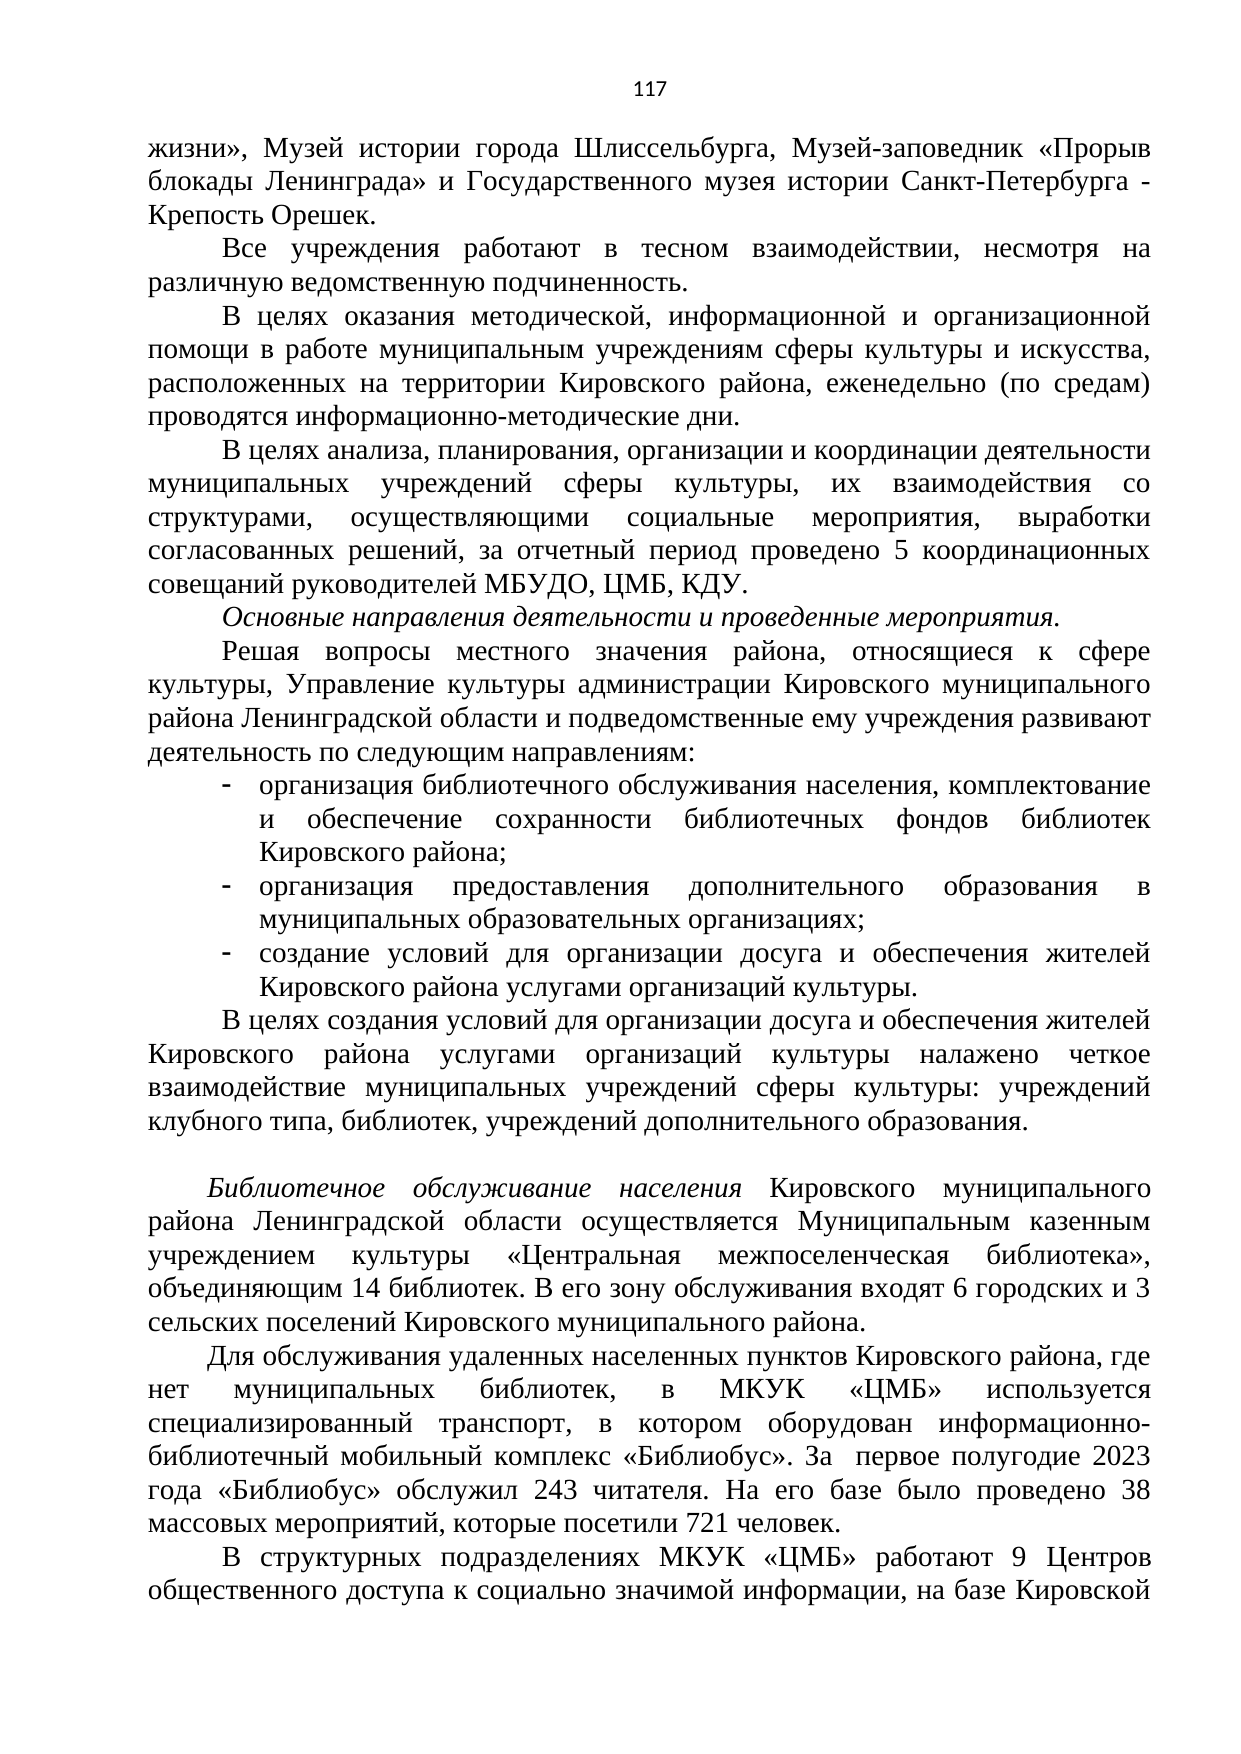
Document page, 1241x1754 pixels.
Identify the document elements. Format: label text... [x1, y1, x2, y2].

list организация предоставления дополнительного образования в муниципальных образовательных организациях; [221, 868, 1152, 935]
text Основные направления деятельности и проведенные мероприятия. [148, 599, 1152, 633]
text В целях анализа, планирования, организации и координации деятельности муниципальных учреждений сферы культуры, их взаимодействия со структурами, осуществляющими социальные мероприятия, выработки согласованных решений, за отчетный период проведено 5 координационных совещаний руководителей МБУДО, ЦМБ, КДУ. [148, 432, 1152, 599]
text Решая вопросы местного значения района, относящиеся к сфере культуры, Управление культуры администрации Кировского муниципального района Ленинградской области и подведомственные ему учреждения развивают деятельность по следующим направлениям: [148, 633, 1152, 767]
text Все учреждения работают в тесном взаимодействии, несмотря на различную ведомственную подчиненность. [148, 231, 1152, 298]
text Для обслуживания удаленных населенных пунктов Кировского района, где нет муниципальных библиотек, в МКУК «ЦМБ» используется специализированный транспорт, в котором оборудован информационно-библиотечный мобильный комплекс «Библиобус». За первое полугодие 2023 года «Библиобус» обслужил 243 читателя. На его базе было проведено 38 массовых мероприятий, которые посетили 721 человек. [148, 1338, 1152, 1539]
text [148, 130, 1152, 231]
list организация библиотечного обслуживания населения, комплектование и обеспечение сохранности библиотечных фондов библиотек Кировского района; [221, 767, 1152, 868]
list создание условий для организации досуга и обеспечения жителей Кировского района услугами организаций культуры. [221, 935, 1152, 1002]
text Библиотечное обслуживание населения Кировского муниципального района Ленинградской области осуществляется Муниципальным казенным учреждением культуры «Центральная межпоселенческая библиотека», объединяющим 14 библиотек. В его зону обслуживания входят 6 городских и 3 сельских поселений Кировского муниципального района. [148, 1170, 1152, 1338]
text В целях оказания методической, информационной и организационной помощи в работе муниципальным учреждениям сферы культуры и искусства, расположенных на территории Кировского района, еженедельно (по средам) проводятся информационно-методические дни. [148, 298, 1152, 432]
text В целях создания условий для организации досуга и обеспечения жителей Кировского района услугами организаций культуры налажено четкое взаимодействие муниципальных учреждений сферы культуры: учреждений клубного типа, библиотек, учреждений дополнительного образования. [148, 1002, 1152, 1136]
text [148, 1539, 1152, 1606]
